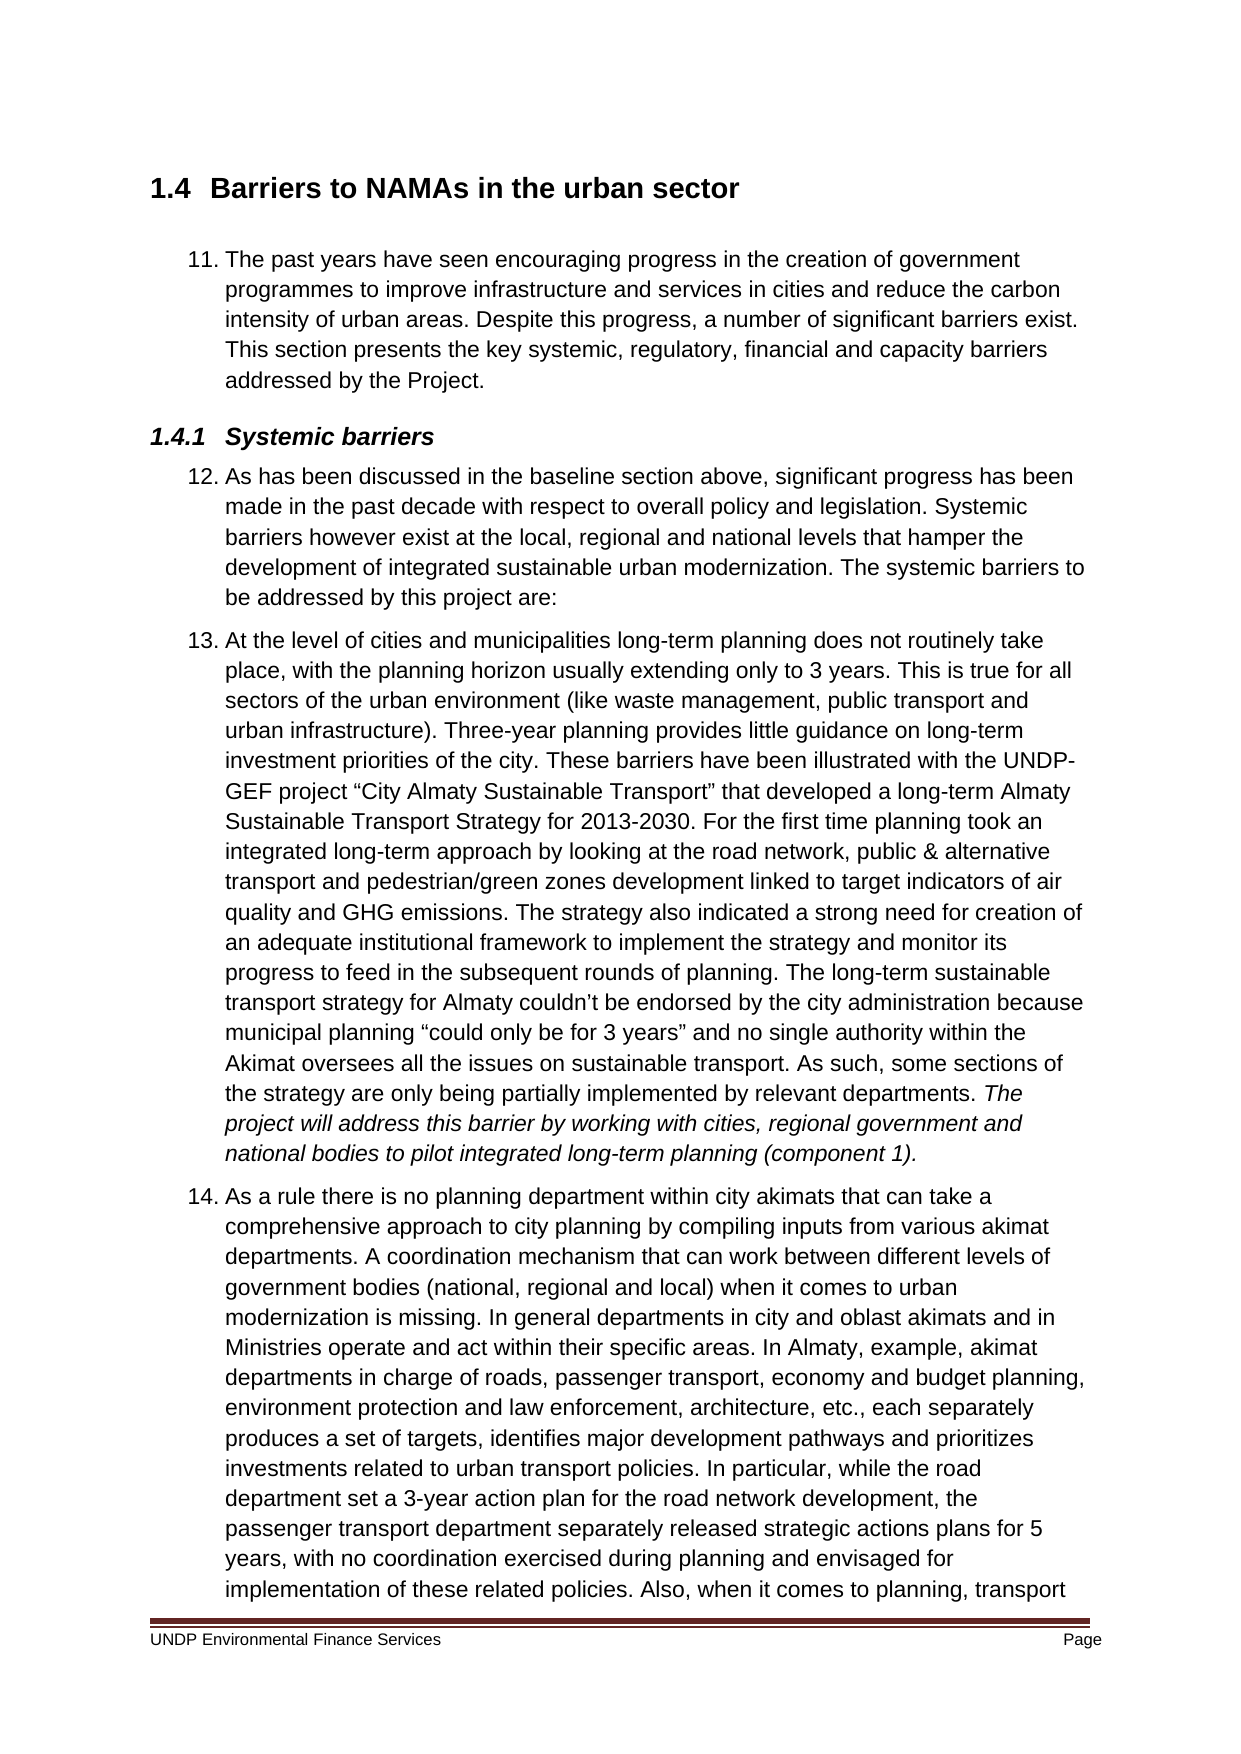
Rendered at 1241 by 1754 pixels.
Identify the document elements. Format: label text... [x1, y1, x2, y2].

subtitle Barriers to NAMAs in the urban sector [150, 171, 1090, 204]
text The past years have seen encouraging progress in the creation of government programmes to improve infrastructure and services in cities and reduce the carbon intensity of urban areas. Despite this progress, a number of significant barriers exist. This section presents the key systemic, regulatory, financial and capacity barriers addressed by the Project. [187, 246, 1090, 393]
text At the level of cities and municipalities long-term planning does not routinely take place, with the planning horizon usually extending only to 3 years. This is true for all sectors of the urban environment (like waste management, public transport and urban infrastructure). Three-year planning provides little guidance on long-term investment priorities of the city. These barriers have been illustrated with the UNDP-GEF project “City Almaty Sustainable Transport” that developed a long-term Almaty Sustainable Transport Strategy for 2013-2030. For the first time planning took an integrated long-term approach by looking at the road network, public & alternative transport and pedestrian/green zones development linked to target indicators of air quality and GHG emissions. The strategy also indicated a strong need for creation of an adequate institutional framework to implement the strategy and monitor its progress to feed in the subsequent rounds of planning. The long-term sustainable transport strategy for Almaty couldn’t be endorsed by the city administration because municipal planning “could only be for 3 years” and no single authority within the Akimat oversees all the issues on sustainable transport. As such, some sections of the strategy are only being partially implemented by relevant departments. The project will address this barrier by working with cities, regional government and national bodies to pilot integrated long-term planning (component 1). [187, 627, 1090, 1167]
subtitle Systemic barriers [150, 422, 1090, 451]
text As has been discussed in the baseline section above, significant progress has been made in the past decade with respect to overall policy and legislation. Systemic barriers however exist at the local, regional and national levels that hamper the development of integrated sustainable urban modernization. The systemic barriers to be addressed by this project are: [187, 463, 1090, 610]
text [187, 1183, 1090, 1602]
